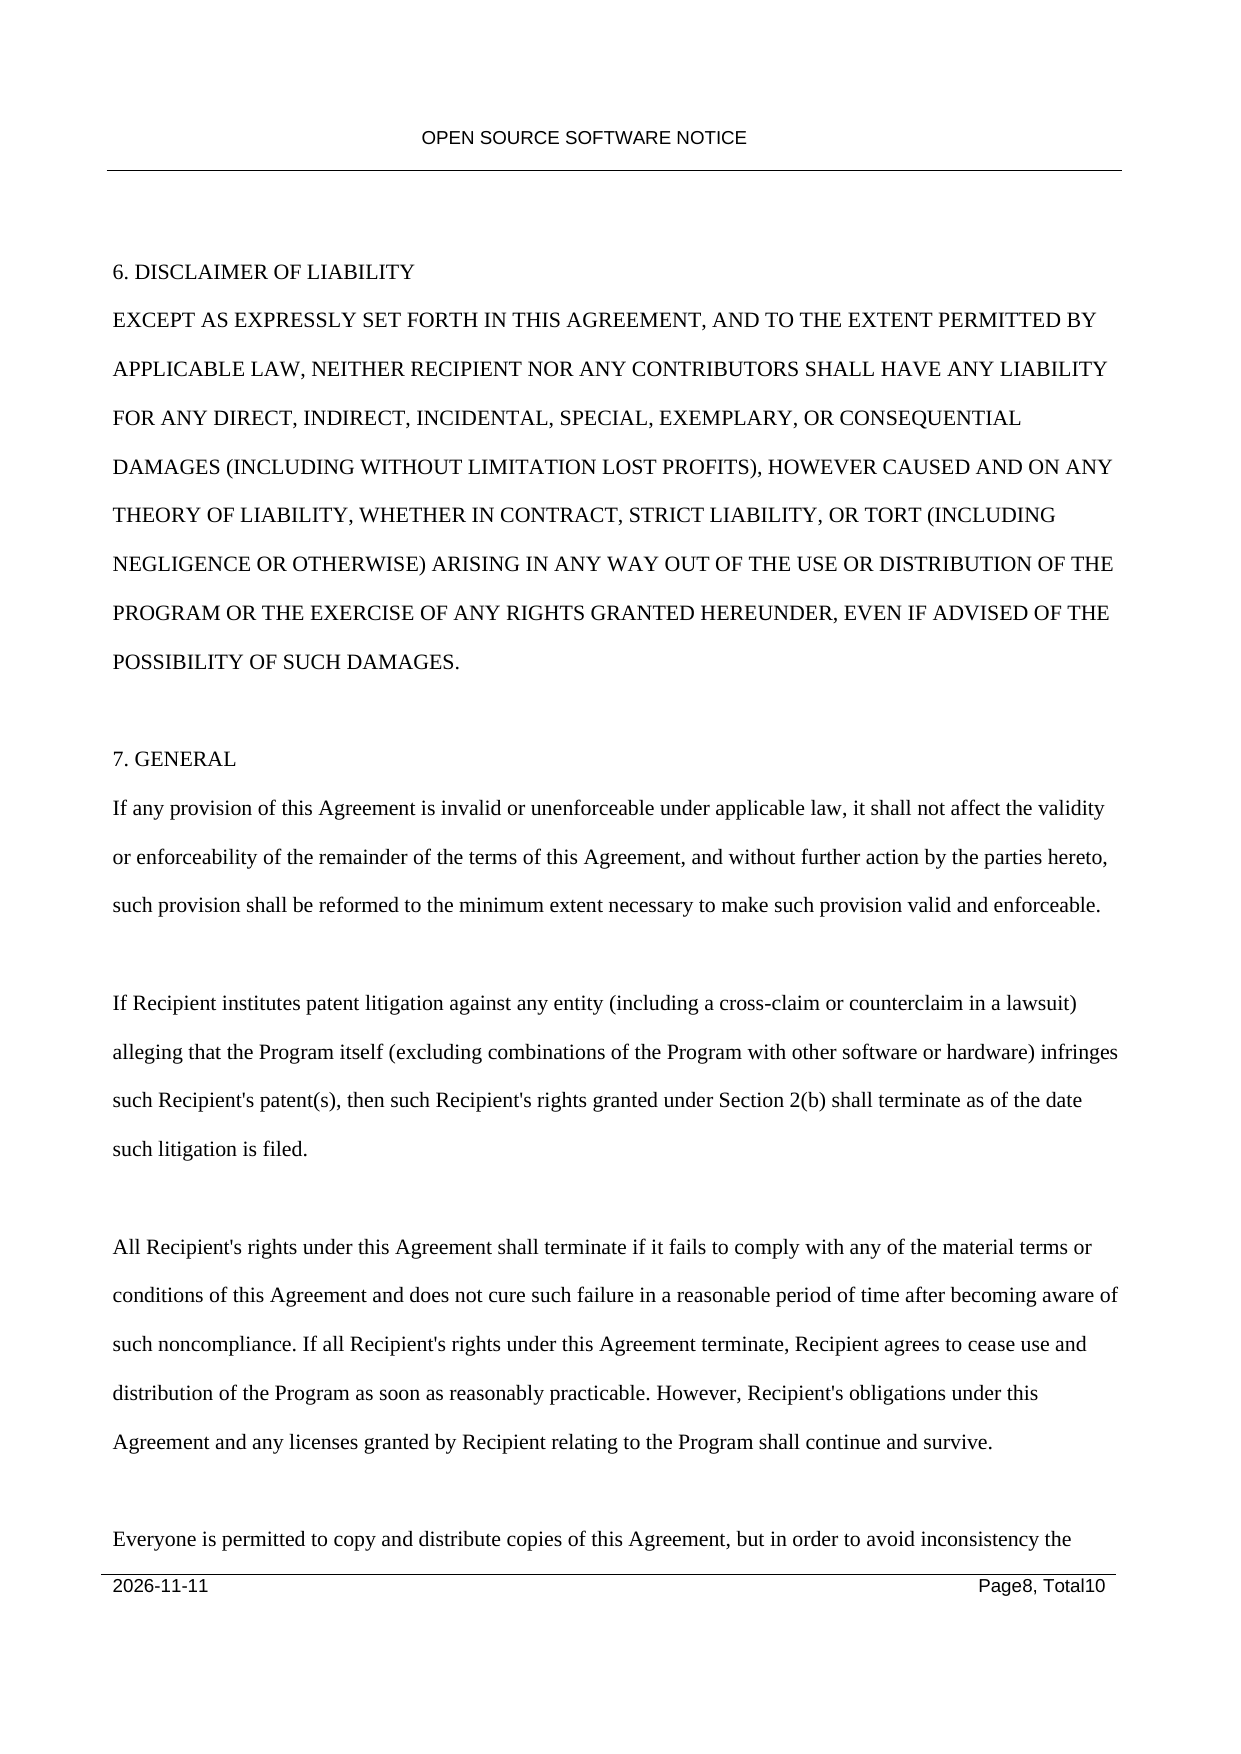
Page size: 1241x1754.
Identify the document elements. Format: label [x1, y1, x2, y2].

text [112, 206, 1128, 1555]
